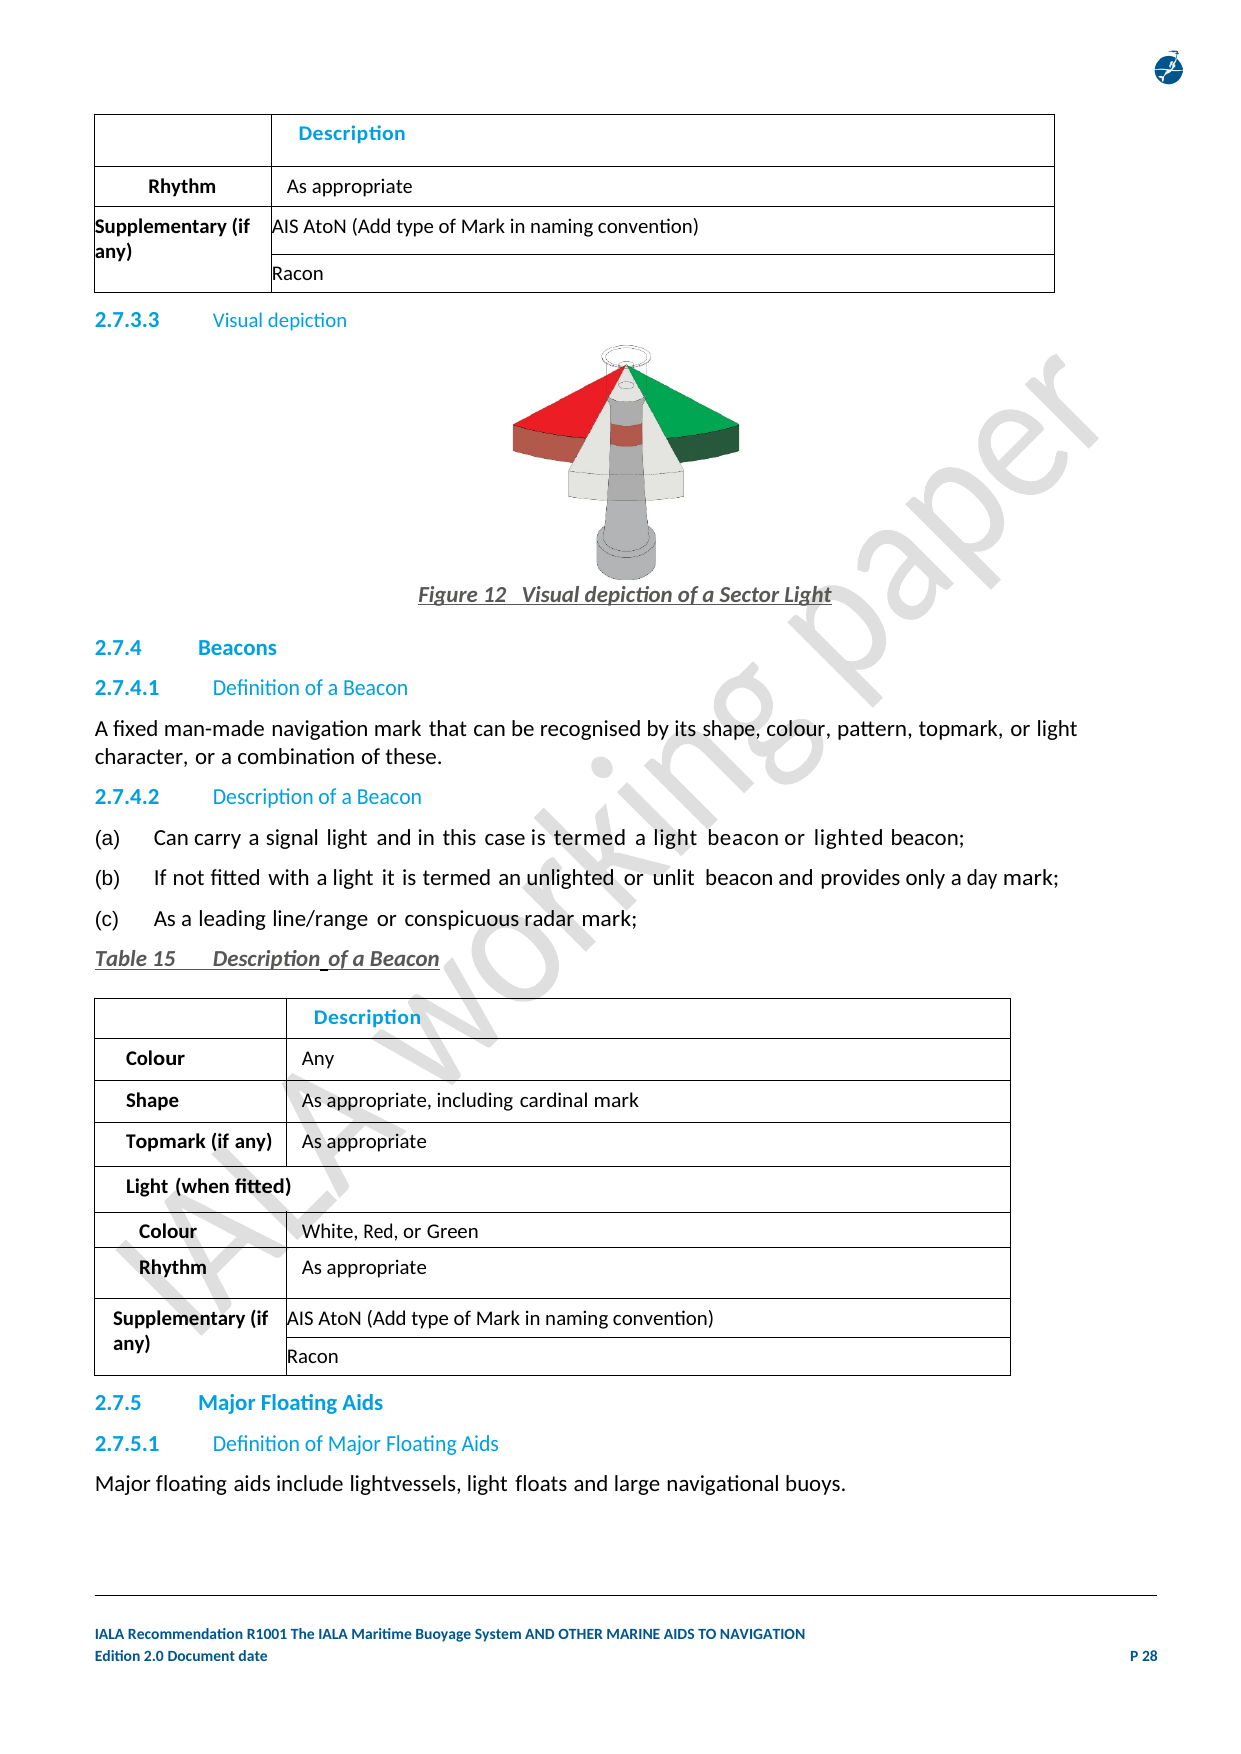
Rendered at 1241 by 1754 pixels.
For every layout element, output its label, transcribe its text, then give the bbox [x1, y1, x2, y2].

subtitle Definition of Major Floating Aids [94, 1429, 1157, 1457]
subtitle Description of a Beacon [94, 782, 1157, 810]
table_cell Rhythm [95, 1248, 286, 1298]
table_cell As appropriate, including cardinal mark [287, 1081, 1010, 1121]
subtitle Visual depiction [94, 305, 1157, 333]
picture [1123, 0, 1241, 119]
table_cell Light (when fitted) [95, 1167, 1010, 1211]
table_cell Racon [272, 255, 1054, 292]
table_cell Colour [95, 1213, 286, 1247]
text Visual depiction of a Sector Light [94, 580, 1157, 608]
table_cell White, Red, or Green [287, 1213, 1010, 1247]
table_header [95, 999, 286, 1038]
subtitle Definition of a Beacon [94, 673, 1157, 701]
table_header Description [287, 999, 1010, 1038]
table_header Description [272, 115, 1054, 166]
table_cell Supplementary (if any) [95, 207, 271, 292]
list Can carry a signal light and in this case is termed a light beacon or lighted beacon; [94, 823, 1157, 851]
table_cell Rhythm [95, 167, 271, 206]
picture [512, 345, 740, 580]
list As a leading line/range or conspicuous radar mark; [94, 904, 1157, 932]
table_cell Racon [287, 1338, 1010, 1375]
table_cell Any [287, 1039, 1010, 1080]
table_cell As appropriate [272, 167, 1054, 206]
table_cell Topmark (if any) [95, 1123, 286, 1166]
subtitle Major Floating Aids [94, 1388, 1157, 1416]
text Major floating aids include lightvessels, light floats and large navigational buoys. [94, 1469, 1157, 1497]
text A fixed man-made navigation mark that can be recognised by its shape, colour, pattern, topmark, or light character, or a combination of these. [94, 714, 1157, 770]
list If not fitted with a light it is termed an unlighted or unlit beacon and provides only a day mark; [94, 863, 1157, 891]
table_cell AIS AtoN (Add type of Mark in naming convention) [272, 207, 1054, 254]
text Description of a Beacon [94, 944, 1157, 973]
table_cell AIS AtoN (Add type of Mark in naming convention) [287, 1299, 1010, 1337]
table_cell As appropriate [287, 1248, 1010, 1298]
table_header [95, 115, 271, 166]
table_cell Supplementary (if any) [95, 1299, 286, 1375]
table_cell Colour [95, 1039, 286, 1080]
table_cell As appropriate [287, 1123, 1010, 1166]
subtitle Beacons [94, 633, 1157, 661]
table_cell Shape [95, 1081, 286, 1121]
